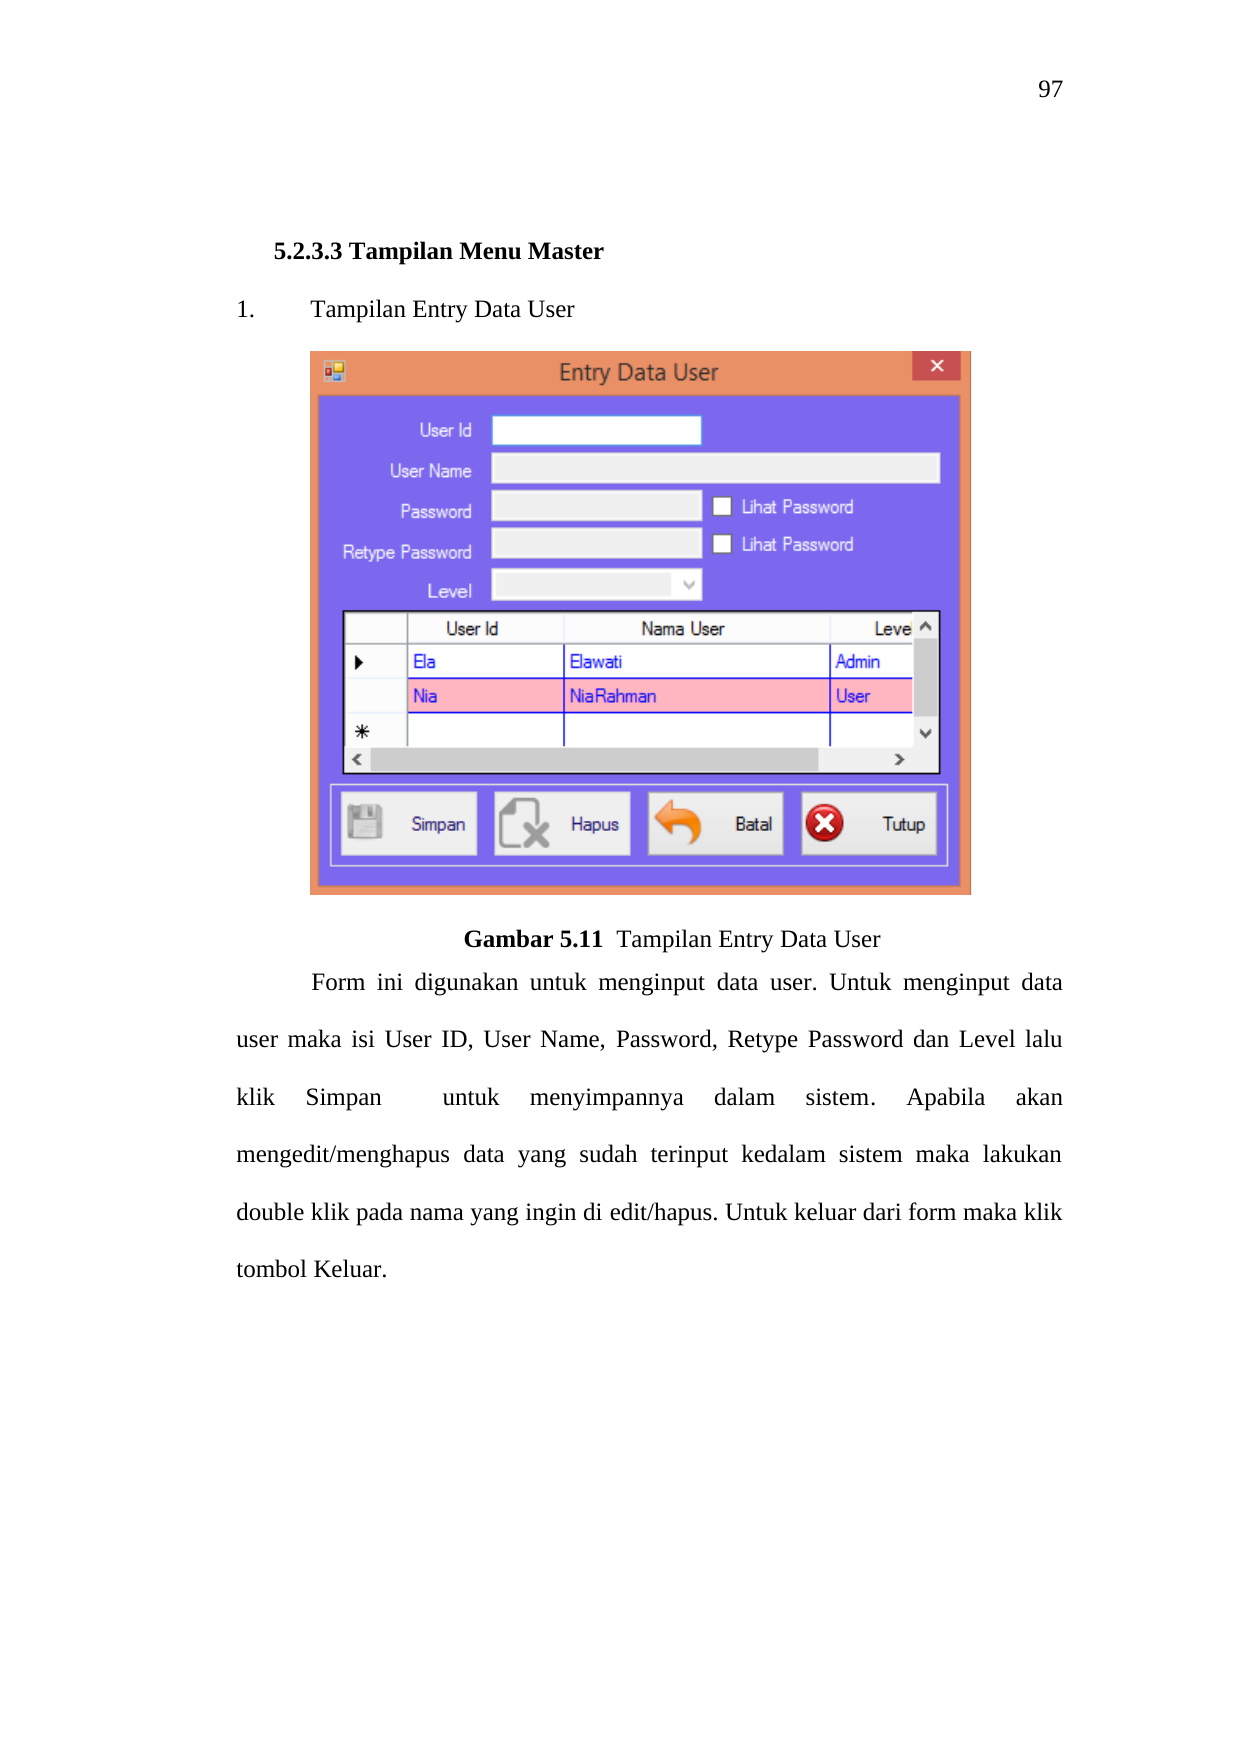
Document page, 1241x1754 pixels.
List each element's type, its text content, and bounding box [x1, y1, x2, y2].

list Tampilan Entry Data User [236, 294, 1063, 322]
subtitle Tampilan Menu Master [274, 236, 1063, 265]
picture [310, 351, 972, 895]
list Form ini digunakan untuk menginput data user. Untuk menginput data user maka isi User ID, User Name, Password, Retype Password dan Level lalu klik Simpan untuk menyimpannya dalam sistem. Apabila akan mengedit/menghapus data yang sudah terinput kedalam sistem maka lakukan double klik pada nama yang ingin di edit/hapus. Untuk keluar dari form maka klik tombol Keluar. [236, 967, 1063, 1283]
list Gambar 5.11 Tampilan Entry Data User [281, 924, 1063, 952]
